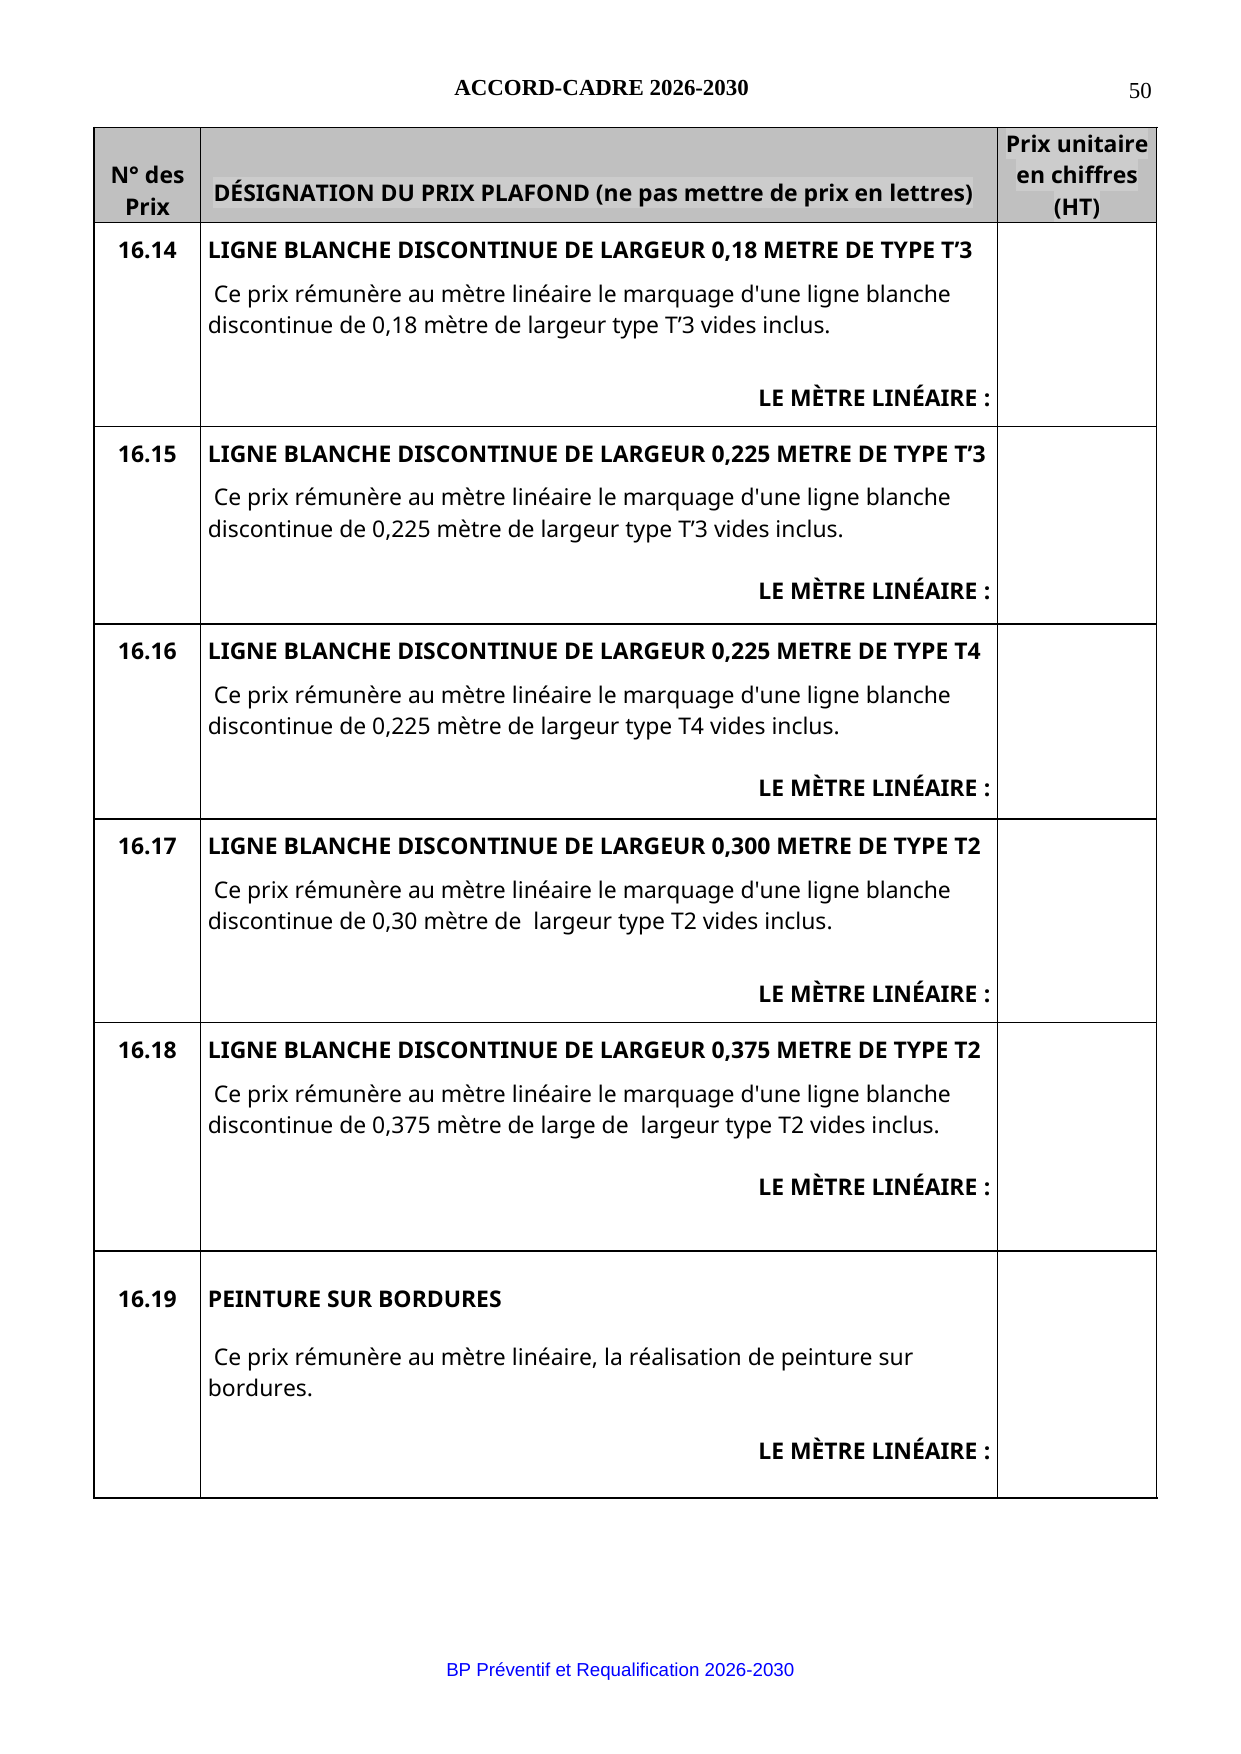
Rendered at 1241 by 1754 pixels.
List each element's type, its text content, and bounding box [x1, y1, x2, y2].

table_cell PEINTURE SUR BORDURES Ce prix rémunère au mètre linéaire, la réalisation de peinture sur bordures. LE MÈTRE LINÉAIRE : [201, 1252, 997, 1497]
table_cell [998, 1023, 1156, 1250]
table_cell 16.14 [95, 223, 200, 426]
table_header DÉSIGNATION DU PRIX PLAFOND (ne pas mettre de prix en lettres) [201, 128, 997, 222]
table_cell 16.16 [95, 625, 200, 818]
table_cell [998, 427, 1156, 623]
table_cell 16.18 [95, 1023, 200, 1250]
table_cell 16.15 [95, 427, 200, 623]
table_header Prix unitaire en chiffres (HT) [998, 128, 1054, 222]
table_cell [998, 820, 1156, 1022]
table_cell 16.17 [95, 820, 200, 1022]
table_cell LIGNE BLANCHE DISCONTINUE DE LARGEUR 0,375 METRE DE TYPE T2 Ce prix rémunère au mètre linéaire le marquage d'une ligne blanche discontinue de 0,375 mètre de large de largeur type T2 vides inclus. LE MÈTRE LINÉAIRE : [201, 1023, 997, 1250]
table_cell LIGNE BLANCHE DISCONTINUE DE LARGEUR 0,18 METRE DE TYPE T’3 Ce prix rémunère au mètre linéaire le marquage d'une ligne blanche discontinue de 0,18 mètre de largeur type T’3 vides inclus. LE MÈTRE LINÉAIRE : [201, 223, 997, 426]
table_cell [998, 1252, 1156, 1497]
table_cell LIGNE BLANCHE DISCONTINUE DE LARGEUR 0,300 METRE DE TYPE T2 Ce prix rémunère au mètre linéaire le marquage d'une ligne blanche discontinue de 0,30 mètre de largeur type T2 vides inclus. LE MÈTRE LINÉAIRE : [201, 820, 997, 1022]
table_cell 16.19 [95, 1252, 200, 1497]
table_cell LIGNE BLANCHE DISCONTINUE DE LARGEUR 0,225 METRE DE TYPE T’3 Ce prix rémunère au mètre linéaire le marquage d'une ligne blanche discontinue de 0,225 mètre de largeur type T’3 vides inclus. LE MÈTRE LINÉAIRE : [201, 427, 997, 623]
table_cell [998, 625, 1156, 818]
table_header N° des Prix [95, 128, 200, 222]
table_header Prix unitaire en chiffres (HT) [1100, 128, 1156, 222]
table_cell [998, 223, 1156, 426]
table_cell LIGNE BLANCHE DISCONTINUE DE LARGEUR 0,225 METRE DE TYPE T4 Ce prix rémunère au mètre linéaire le marquage d'une ligne blanche discontinue de 0,225 mètre de largeur type T4 vides inclus. LE MÈTRE LINÉAIRE : [201, 625, 997, 818]
